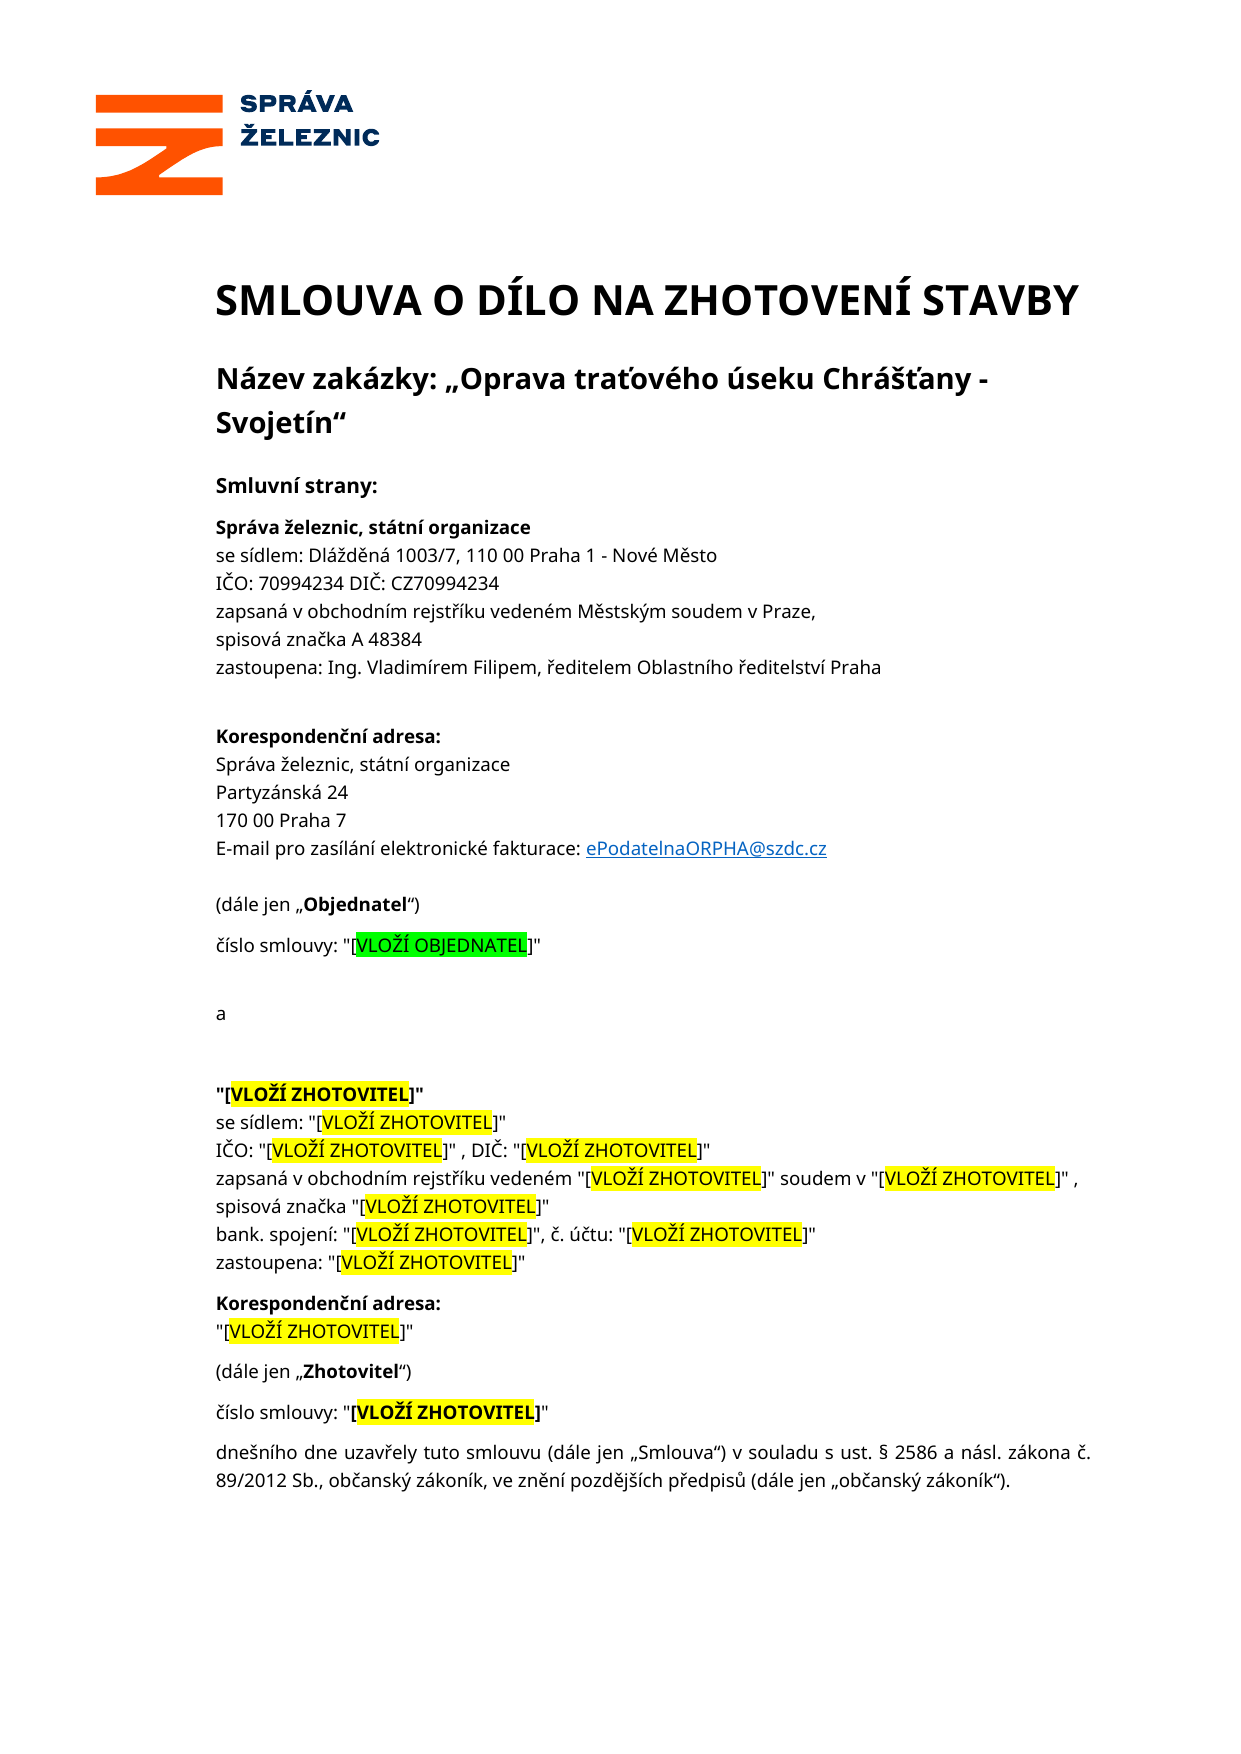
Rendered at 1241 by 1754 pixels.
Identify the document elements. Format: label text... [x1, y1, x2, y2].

text Smluvní strany: [216, 471, 1093, 499]
text Partyzánská 24 [216, 779, 1093, 805]
text spisová značka "[VLOŽÍ ZHOTOVITEL]" [216, 1193, 1093, 1219]
text zastoupena: "[VLOŽÍ ZHOTOVITEL]" [216, 1249, 1093, 1275]
text bank. spojení: "[VLOŽÍ ZHOTOVITEL]", č. účtu: "[VLOŽÍ ZHOTOVITEL]" [802, 1222, 1093, 1247]
text (dále jen „Objednatel“) [216, 891, 1093, 917]
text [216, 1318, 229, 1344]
text a [216, 1000, 1093, 1026]
text se sídlem: "[VLOŽÍ ZHOTOVITEL]" [216, 1109, 1093, 1135]
text zapsaná v obchodním rejstříku vedeném "[VLOŽÍ ZHOTOVITEL]" soudem v "[VLOŽÍ ZHOTOVITEL]" , [216, 1166, 591, 1191]
text se sídlem: Dlážděná 1003/7, 110 00 Praha 1 - Nové Město [216, 543, 1093, 568]
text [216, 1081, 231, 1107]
text číslo smlouvy: "[VLOŽÍ ZHOTOVITEL]" [216, 1399, 357, 1425]
text "[VLOŽÍ ZHOTOVITEL]" [409, 1081, 1093, 1107]
text IČO: "[VLOŽÍ ZHOTOVITEL]" , DIČ: "[VLOŽÍ ZHOTOVITEL]" [216, 1137, 1093, 1163]
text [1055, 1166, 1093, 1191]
text Název zakázky: „Oprava traťového úseku Chrášťany - Svojetín“ [216, 358, 1093, 442]
text Správa železnic, státní organizace [216, 514, 1093, 540]
text "[VLOŽÍ ZHOTOVITEL]" [399, 1318, 1093, 1344]
text IČO: 70994234 DIČ: CZ70994234 [216, 571, 1093, 596]
text Správa železnic, státní organizace [216, 751, 1093, 777]
text zapsaná v obchodním rejstříku vedeném Městským soudem v Praze, [216, 599, 1093, 624]
text číslo smlouvy: "[VLOŽÍ OBJEDNATEL]" [527, 932, 1093, 957]
text číslo smlouvy: "[VLOŽÍ OBJEDNATEL]" [216, 932, 356, 957]
text (dále jen „Zhotovitel“) [216, 1359, 1093, 1384]
text Korespondenční adresa: [216, 1290, 1093, 1316]
text Korespondenční adresa: [216, 723, 1093, 749]
text SMLOUVA O DÍLO NA ZHOTOVENÍ STAVBY [216, 271, 1093, 328]
text zastoupena: Ing. Vladimírem Filipem, ředitelem Oblastního ředitelství Praha [216, 655, 1093, 680]
text E-mail pro zasílání elektronické fakturace: ePodatelnaORPHA@szdc.cz [216, 835, 1093, 861]
text číslo smlouvy: "[VLOŽÍ ZHOTOVITEL]" [534, 1399, 1093, 1425]
text spisová značka A 48384 [216, 627, 1093, 652]
text 170 00 Praha 7 [216, 807, 1093, 833]
text dnešního dne uzavřely tuto smlouvu (dále jen „Smlouva“) v souladu s ust. § 2586 a násl. zákona č. 89/2012 Sb., občanský zákoník, ve znění pozdějších předpisů (dále jen „občanský zákoník“). [216, 1440, 1093, 1493]
